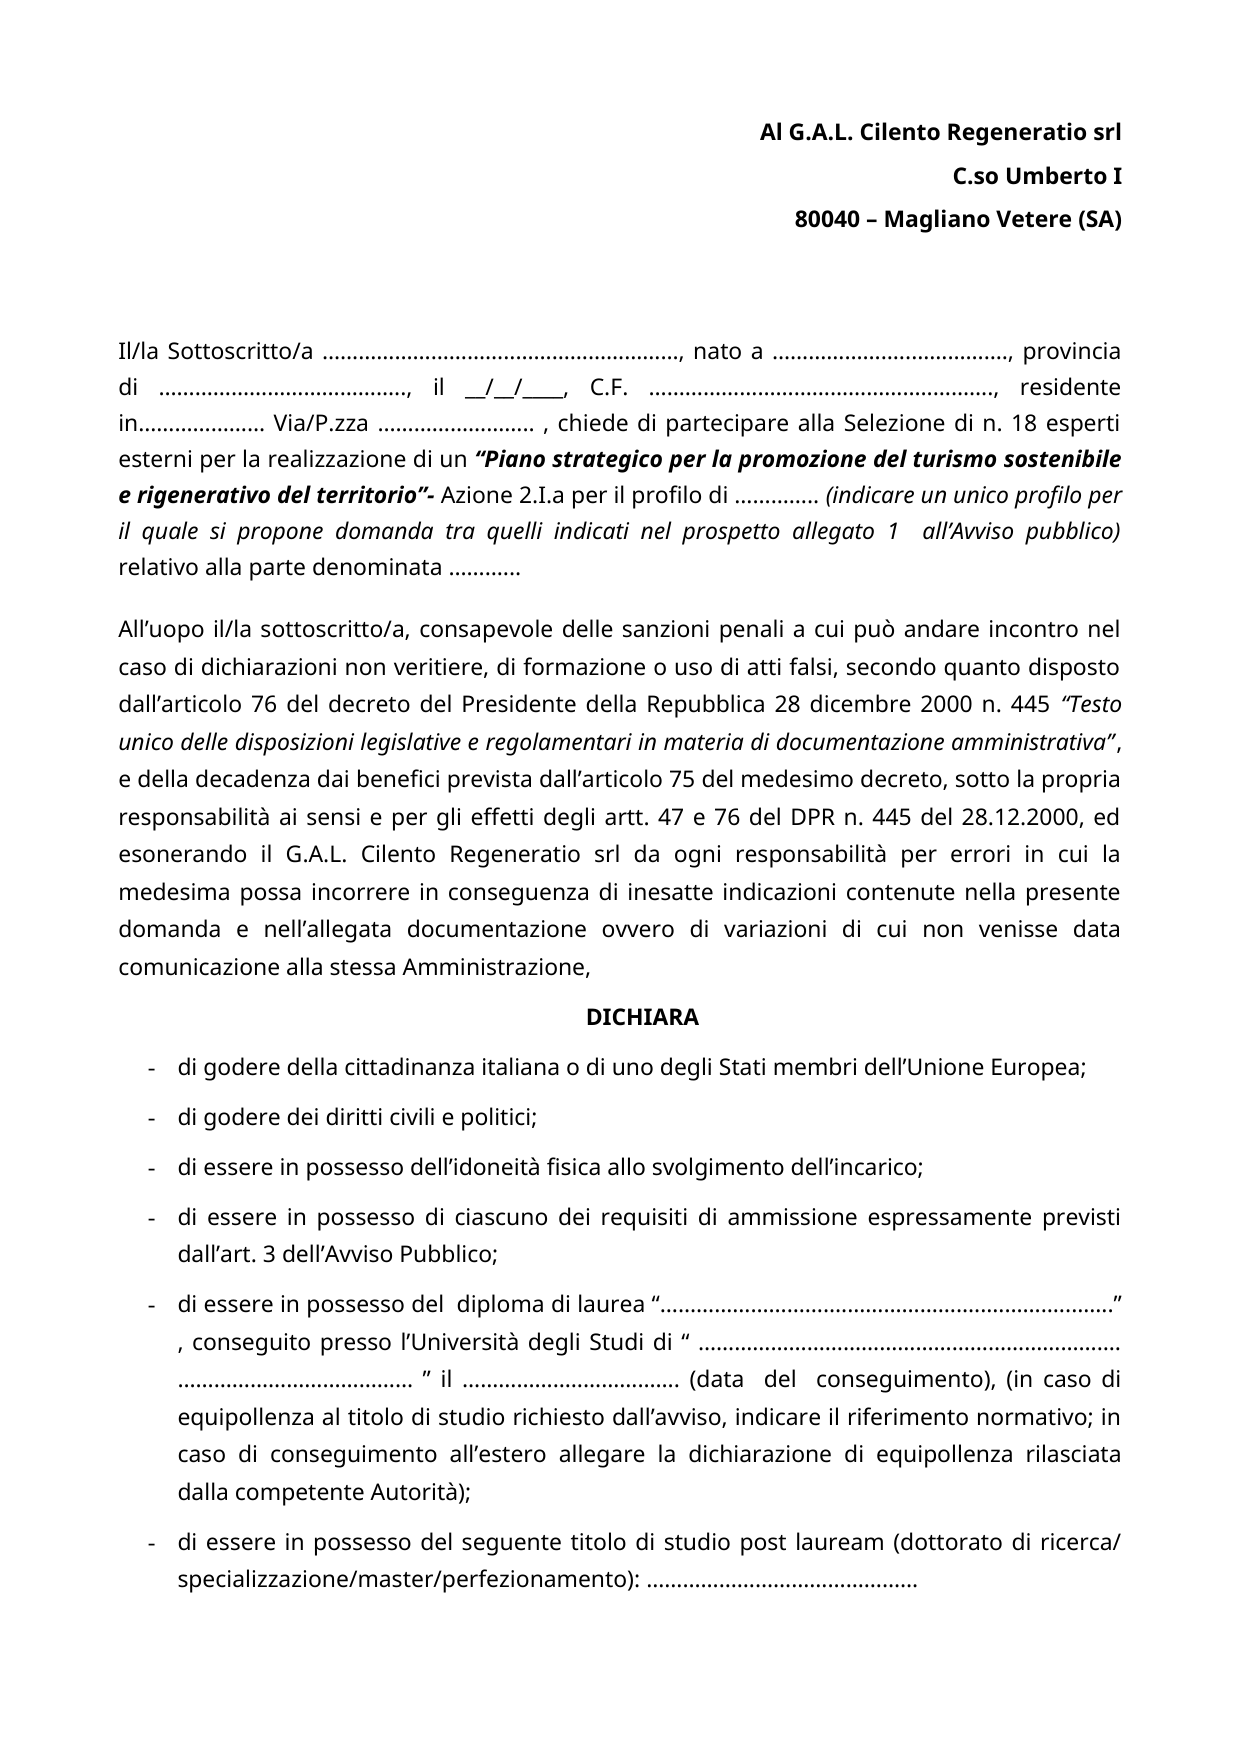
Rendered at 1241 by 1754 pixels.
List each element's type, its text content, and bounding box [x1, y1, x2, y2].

text DICHIARA [162, 995, 1122, 1033]
list di essere in possesso del seguente titolo di studio post lauream (dottorato di ricerca/ specializzazione/master/perfezionamento): ……………………………………… [148, 1520, 1122, 1595]
list di essere in possesso del diploma di laurea “……………………….……………………..…………..…….” , conseguito presso l’Università degli Studi di “ …………………………………………………………….………………………………… ” il ………………..……………. (data del conseguimento), (in caso di equipollenza al titolo di studio richiesto dall’avviso, indicare il riferimento normativo; in caso di conseguimento all’estero allegare la dichiarazione di equipollenza rilasciata dalla competente Autorità); [148, 1283, 1122, 1508]
list di essere in possesso dell’idoneità fisica allo svolgimento dell’incarico; [148, 1145, 1122, 1183]
text C.so Umberto I [619, 160, 1122, 191]
text Al G.A.L. Cilento Regeneratio srl [619, 116, 1122, 147]
text 80040 – Magliano Vetere (SA) [619, 203, 1122, 235]
text Il/la Sottoscritto/a …………………………..………………………, nato a …………………..……………., provincia di ………………………………….., il __/__/____, C.F. ………………………………………..………., residente in………………… Via/P.zza …………………….. , chiede di partecipare alla Selezione di n. 18 esperti esterni per la realizzazione di un “Piano strategico per la promozione del turismo sostenibile e rigenerativo del territorio”- Azione 2.I.a per il profilo di ………….. (indicare un unico profilo per il quale si propone domanda tra quelli indicati nel prospetto allegato 1 all’Avviso pubblico) relativo alla parte denominata ………... [118, 335, 1122, 582]
list di essere in possesso di ciascuno dei requisiti di ammissione espressamente previsti dall’art. 3 dell’Avviso Pubblico; [148, 1195, 1122, 1270]
text All’uopo il/la sottoscritto/a, consapevole delle sanzioni penali a cui può andare incontro nel caso di dichiarazioni non veritiere, di formazione o uso di atti falsi, secondo quanto disposto dall’articolo 76 del decreto del Presidente della Repubblica 28 dicembre 2000 n. 445 “Testo unico delle disposizioni legislative e regolamentari in materia di documentazione amministrativa”, e della decadenza dai benefici prevista dall’articolo 75 del medesimo decreto, sotto la propria responsabilità ai sensi e per gli effetti degli artt. 47 e 76 del DPR n. 445 del 28.12.2000, ed esonerando il G.A.L. Cilento Regeneratio srl da ogni responsabilità per errori in cui la medesima possa incorrere in conseguenza di inesatte indicazioni contenute nella presente domanda e nell’allegata documentazione ovvero di variazioni di cui non venisse data comunicazione alla stessa Amministrazione, [118, 608, 1122, 983]
list di godere dei diritti civili e politici; [148, 1095, 1122, 1133]
list di godere della cittadinanza italiana o di uno degli Stati membri dell’Unione Europea; [148, 1045, 1122, 1083]
